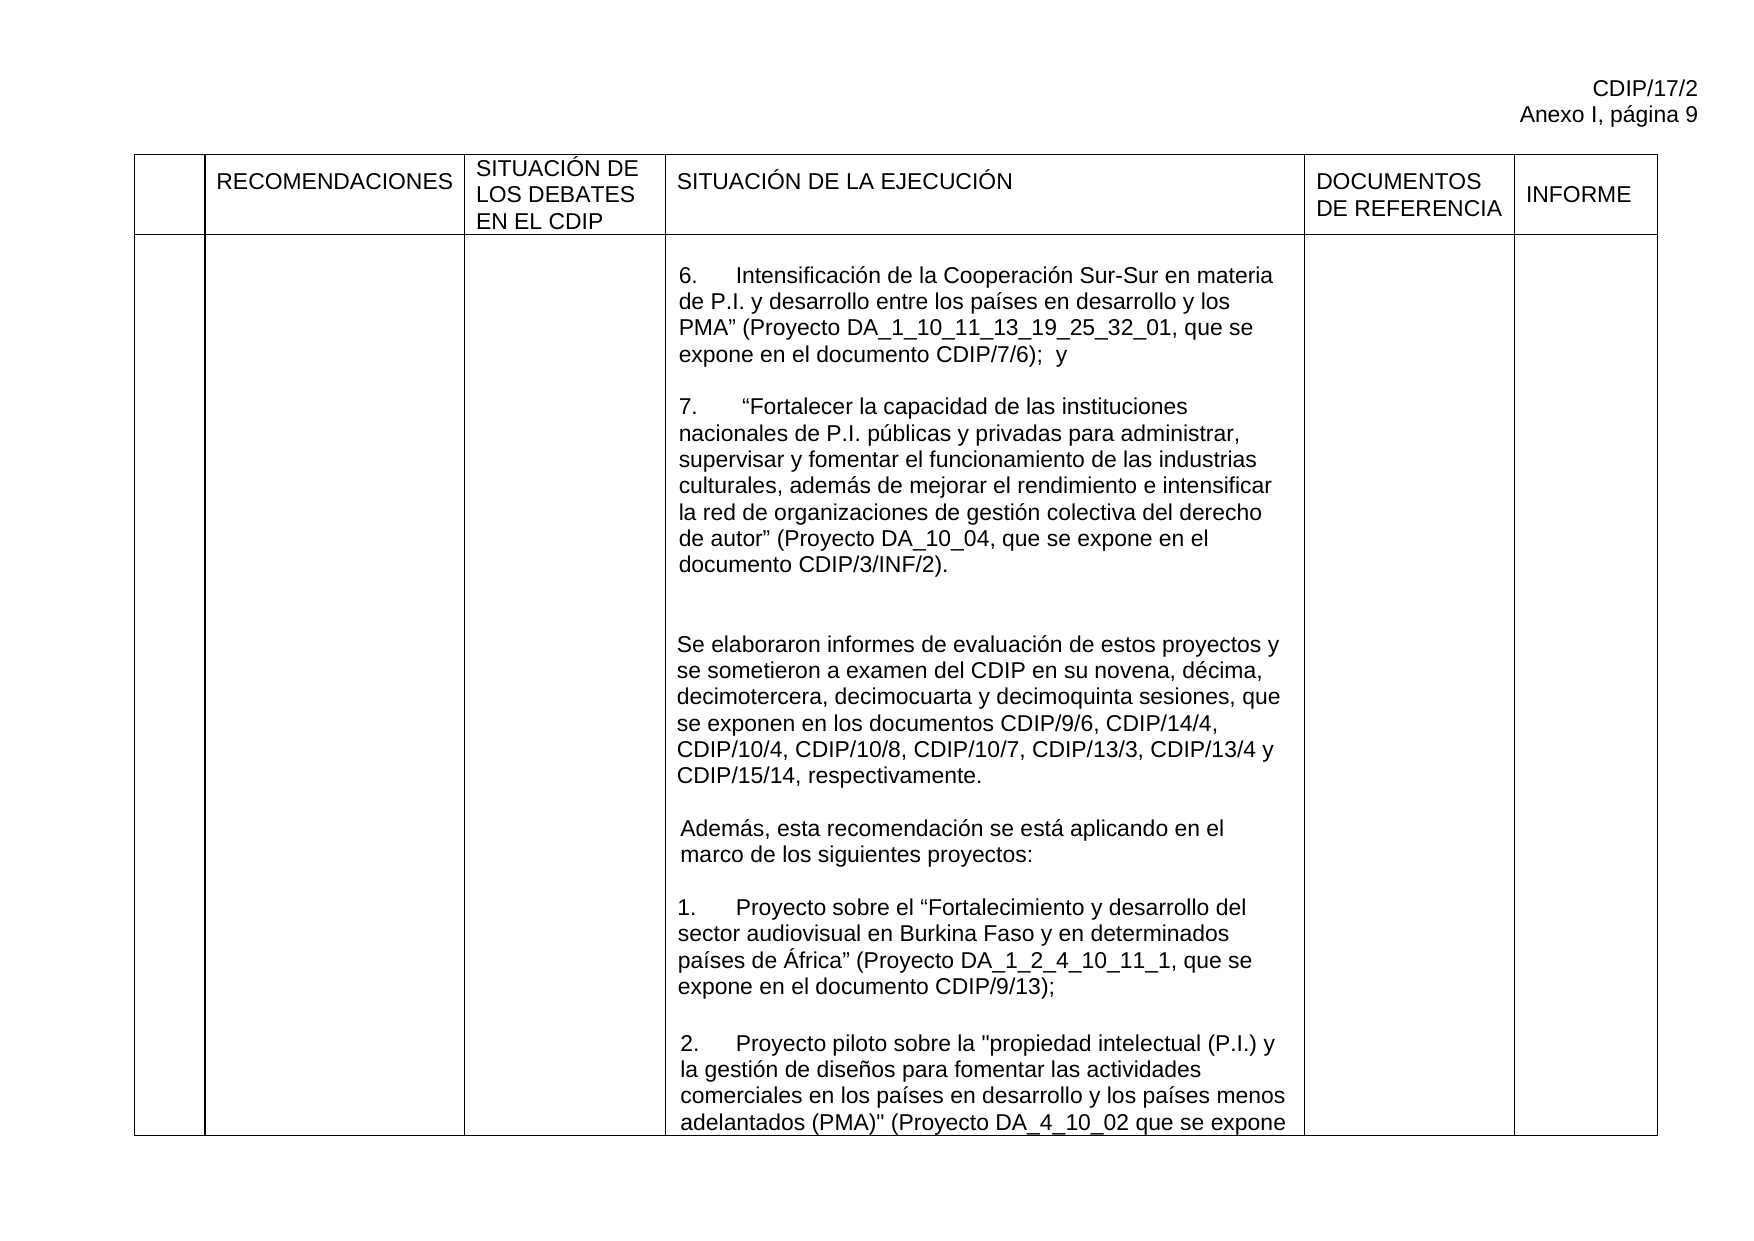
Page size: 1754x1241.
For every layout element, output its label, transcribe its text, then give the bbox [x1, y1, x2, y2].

table_cell [135, 235, 204, 1135]
table_header SITUACIÓN DE LA EJECUCIÓN [666, 155, 1304, 234]
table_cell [206, 235, 464, 1135]
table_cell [1515, 235, 1657, 1135]
table_header DOCUMENTOS DE REFERENCIA [1305, 155, 1514, 234]
table_header SITUACIÓN DE LOS DEBATES EN EL CDIP [465, 155, 665, 234]
table_header [135, 155, 204, 234]
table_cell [1305, 235, 1514, 1135]
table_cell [465, 235, 665, 1135]
table_header RECOMENDACIONES [206, 155, 464, 234]
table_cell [666, 235, 1304, 1135]
table_header INFORME [1515, 155, 1657, 234]
